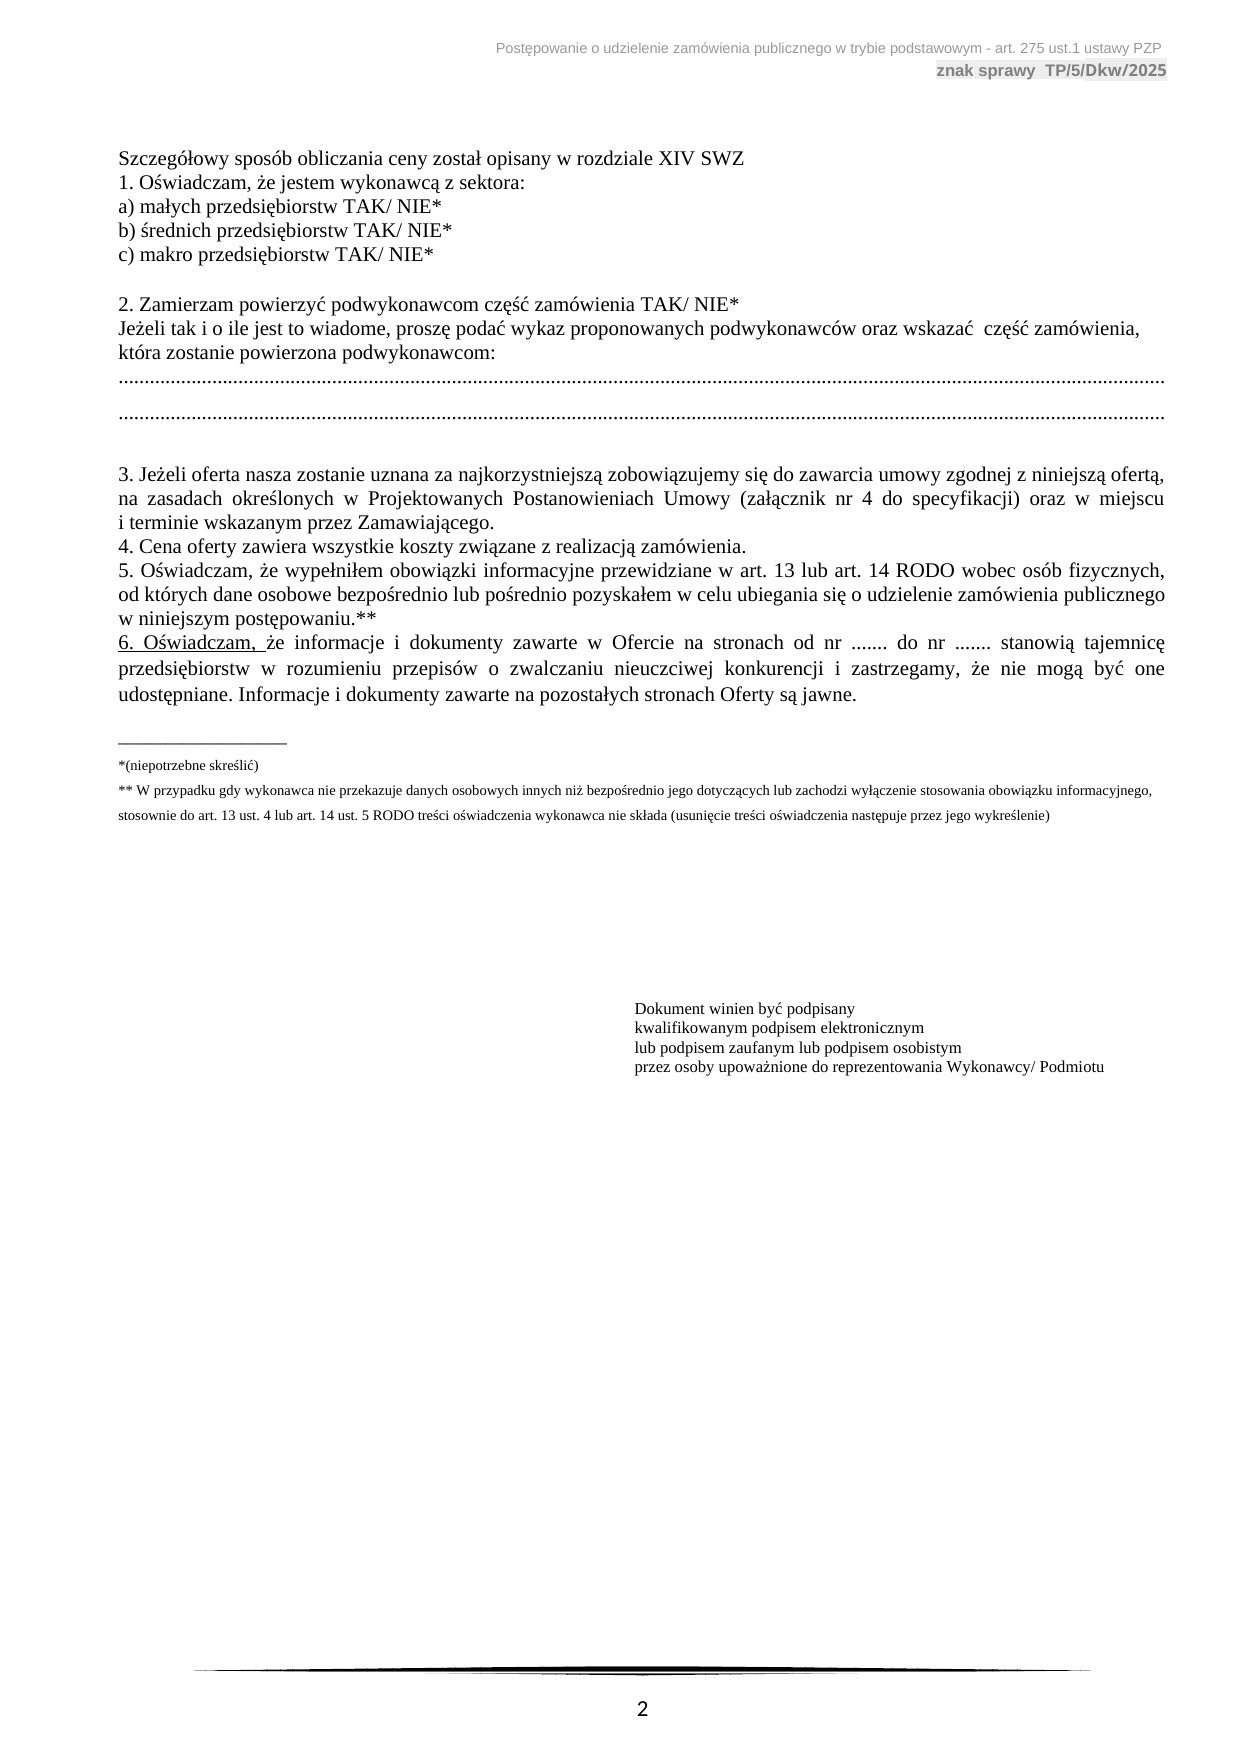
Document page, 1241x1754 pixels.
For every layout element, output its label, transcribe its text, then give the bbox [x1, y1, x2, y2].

text lub podpisem zaufanym lub podpisem osobistym [118, 1037, 1167, 1057]
text 6. Oświadczam, że informacje i dokumenty zawarte w Ofercie na stronach od nr ....... do nr ....... stanowią tajemnicę przedsiębiorstw w rozumieniu przepisów o zwalczaniu nieuczciwej konkurencji i zastrzegamy, że nie mogą być one udostępniane. Informacje i dokumenty zawarte na pozostałych stronach Oferty są jawne. [118, 630, 1167, 706]
text 3. Jeżeli oferta nasza zostanie uznana za najkorzystniejszą zobowiązujemy się do zawarcia umowy zgodnej z niniejszą ofertą, na zasadach określonych w Projektowanych Postanowieniach Umowy (załącznik nr 4 do specyfikacji) oraz w miejscu i terminie wskazanym przez Zamawiającego. [118, 462, 1167, 534]
text a) małych przedsiębiorstw TAK/ NIE* [118, 194, 1167, 218]
text b) średnich przedsiębiorstw TAK/ NIE* [118, 218, 1167, 242]
text 2. Zamierzam powierzyć podwykonawcom część zamówienia TAK/ NIE* [118, 292, 1167, 316]
text Dokument winien być podpisany [118, 999, 1167, 1018]
text ......................................................................................................................................................................................................... [118, 364, 1167, 388]
text 5. Oświadczam, że wypełniłem obowiązki informacyjne przewidziane w art. 13 lub art. 14 RODO wobec osób fizycznych, od których dane osobowe bezpośrednio lub pośrednio pozyskałem w celu ubiegania się o udzielenie zamówienia publicznego w niniejszym postępowaniu.** [118, 558, 1167, 630]
text przez osoby upoważnione do reprezentowania Wykonawcy/ Podmiotu [118, 1057, 1167, 1076]
text *(niepotrzebne skreślić) [118, 757, 1167, 773]
text 4. Cena oferty zawiera wszystkie koszty związane z realizacją zamówienia. [118, 534, 1167, 558]
picture [192, 1665, 1092, 1676]
text ......................................................................................................................................................................................................... [118, 400, 1167, 424]
text Jeżeli tak i o ile jest to wiadome, proszę podać wykaz proponowanych podwykonawców oraz wskazać część zamówienia, która zostanie powierzona podwykonawcom: [118, 316, 1167, 364]
text Szczegółowy sposób obliczania ceny został opisany w rozdziale XIV SWZ [118, 146, 1167, 170]
text __________________ [118, 724, 1167, 746]
text c) makro przedsiębiorstw TAK/ NIE* [118, 242, 1167, 266]
text ** W przypadku gdy wykonawca nie przekazuje danych osobowych innych niż bezpośrednio jego dotyczących lub zachodzi wyłączenie stosowania obowiązku informacyjnego, stosownie do art. 13 ust. 4 lub art. 14 ust. 5 RODO treści oświadczenia wykonawca nie składa (usunięcie treści oświadczenia następuje przez jego wykreślenie) [118, 782, 1167, 824]
text 1. Oświadczam, że jestem wykonawcą z sektora: [118, 170, 1167, 194]
text kwalifikowanym podpisem elektronicznym [118, 1018, 1167, 1037]
